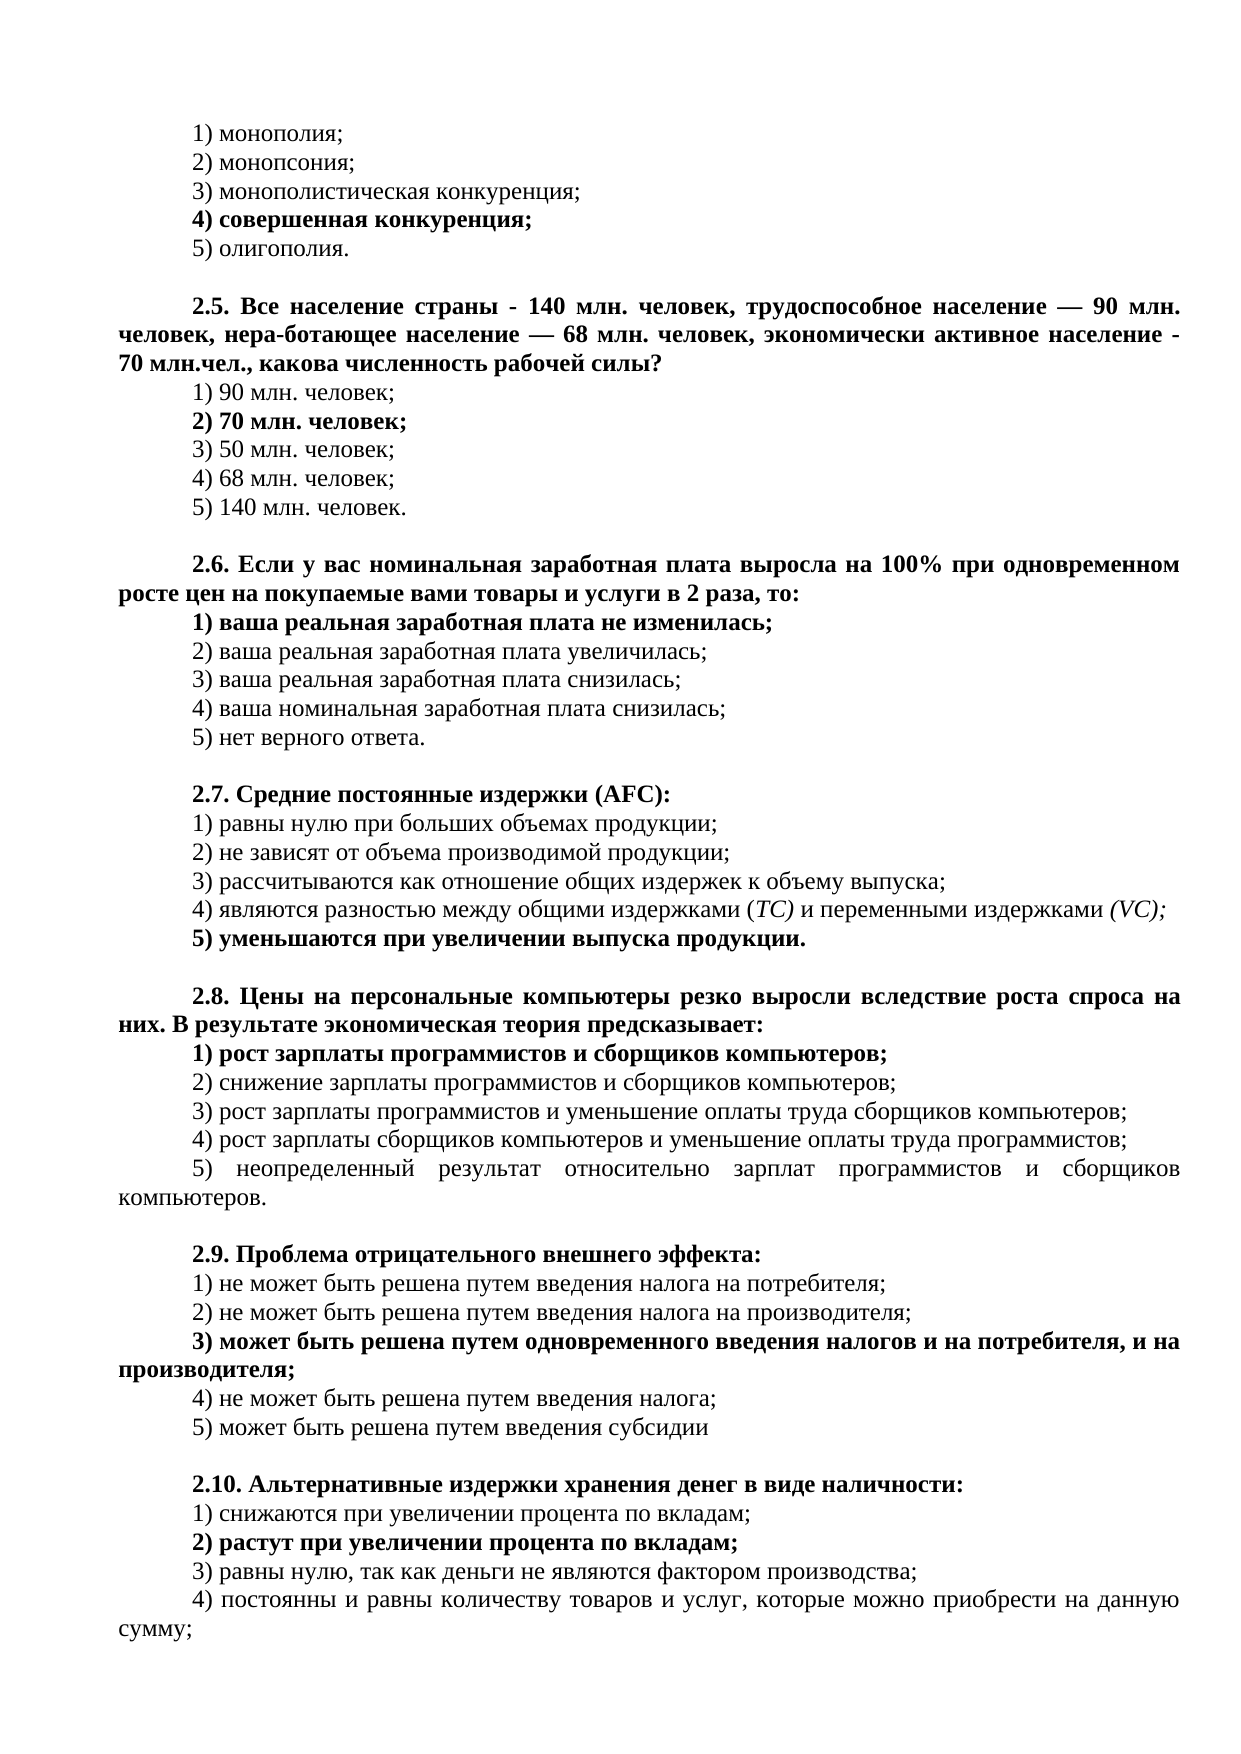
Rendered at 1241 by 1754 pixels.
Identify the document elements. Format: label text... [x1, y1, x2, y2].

text 4) рост зарплаты сборщиков компьютеров и уменьшение оплаты труда программистов; [118, 1124, 1181, 1153]
text 5) уменьшаются при увеличении выпуска продукции. [118, 923, 1181, 952]
text 1) ваша реальная заработная плата не изменилась; [118, 607, 1181, 636]
text 5) 140 млн. человек. [118, 492, 1181, 521]
text 3) рост зарплаты программистов и уменьшение оплаты труда сборщиков компьютеров; [118, 1096, 1181, 1124]
text 2.5. Все население страны - 140 млн. человек, трудоспособное население — 90 млн. человек, нера-ботающее население — 68 млн. человек, экономически активное население - 70 млн.чел., какова численность рабочей силы? [118, 291, 1181, 377]
text 5) нет верного ответа. [118, 722, 1181, 751]
text 4) постоянны и равны количеству товаров и услуг, которые можно приобрести на данную сумму; [118, 1584, 1181, 1642]
text 1) снижаются при увеличении процента по вкладам; [118, 1498, 1181, 1527]
text 3) рассчитываются как отношение общих издержек к объему выпуска; [118, 866, 1181, 894]
text 1) монополия; [118, 118, 1181, 147]
text 2) снижение зарплаты программистов и сборщиков компьютеров; [118, 1067, 1181, 1096]
text 5) неопределенный результат относительно зарплат программистов и сборщиков компьютеров. [118, 1153, 1181, 1211]
text 5) может быть решена путем введения субсидии [118, 1412, 1181, 1441]
text 2.7. Средние постоянные издержки (АFС): [118, 779, 1181, 808]
text 1) 90 млн. человек; [118, 377, 1181, 406]
text 2) не зависят от объема производимой продукции; [118, 837, 1181, 866]
text 4) не может быть решена путем введения налога; [118, 1383, 1181, 1412]
text 3) 50 млн. человек; [118, 434, 1181, 463]
text 3) ваша реальная заработная плата снизилась; [118, 664, 1181, 693]
text 4) являются разностью между общими издержками (ТС) и переменными издержками (VС); [118, 894, 1181, 923]
text 3) может быть решена путем одновременного введения налогов и на потребителя, и на производителя; [118, 1326, 1181, 1383]
text 4) совершенная конкуренция; [118, 204, 1181, 233]
text 1) равны нулю при больших объемах продукции; [118, 808, 1181, 837]
text 2) не может быть решена путем введения налога на производителя; [118, 1297, 1181, 1326]
text 3) монополистическая конкуренция; [118, 176, 1181, 204]
text 2.6. Если у вас номинальная заработная плата выросла на 100% при одновременном росте цен на покупаемые вами товары и услуги в 2 раза, то: [118, 549, 1181, 607]
text 2.10. Альтернативные издержки хранения денег в виде наличности: [118, 1469, 1181, 1498]
text 4) 68 млн. человек; [118, 463, 1181, 492]
text 2.8. Цены на персональные компьютеры резко выросли вследствие роста спроса на них. В результате экономическая теория предсказывает: [118, 981, 1181, 1038]
text 2) 70 млн. человек; [118, 406, 1181, 434]
text 2) ваша реальная заработная плата увеличилась; [118, 636, 1181, 664]
text 2) растут при увеличении процента по вкладам; [118, 1527, 1181, 1556]
text 2.9. Проблема отрицательного внешнего эффекта: [118, 1239, 1181, 1268]
text 4) ваша номинальная заработная плата снизилась; [118, 693, 1181, 722]
text 1) не может быть решена путем введения налога на потребителя; [118, 1268, 1181, 1297]
text 3) равны нулю, так как деньги не являются фактором производства; [118, 1556, 1181, 1584]
text 2) монопсония; [118, 147, 1181, 176]
text 5) олигополия. [118, 233, 1181, 262]
text 1) рост зарплаты программистов и сборщиков компьютеров; [118, 1038, 1181, 1067]
